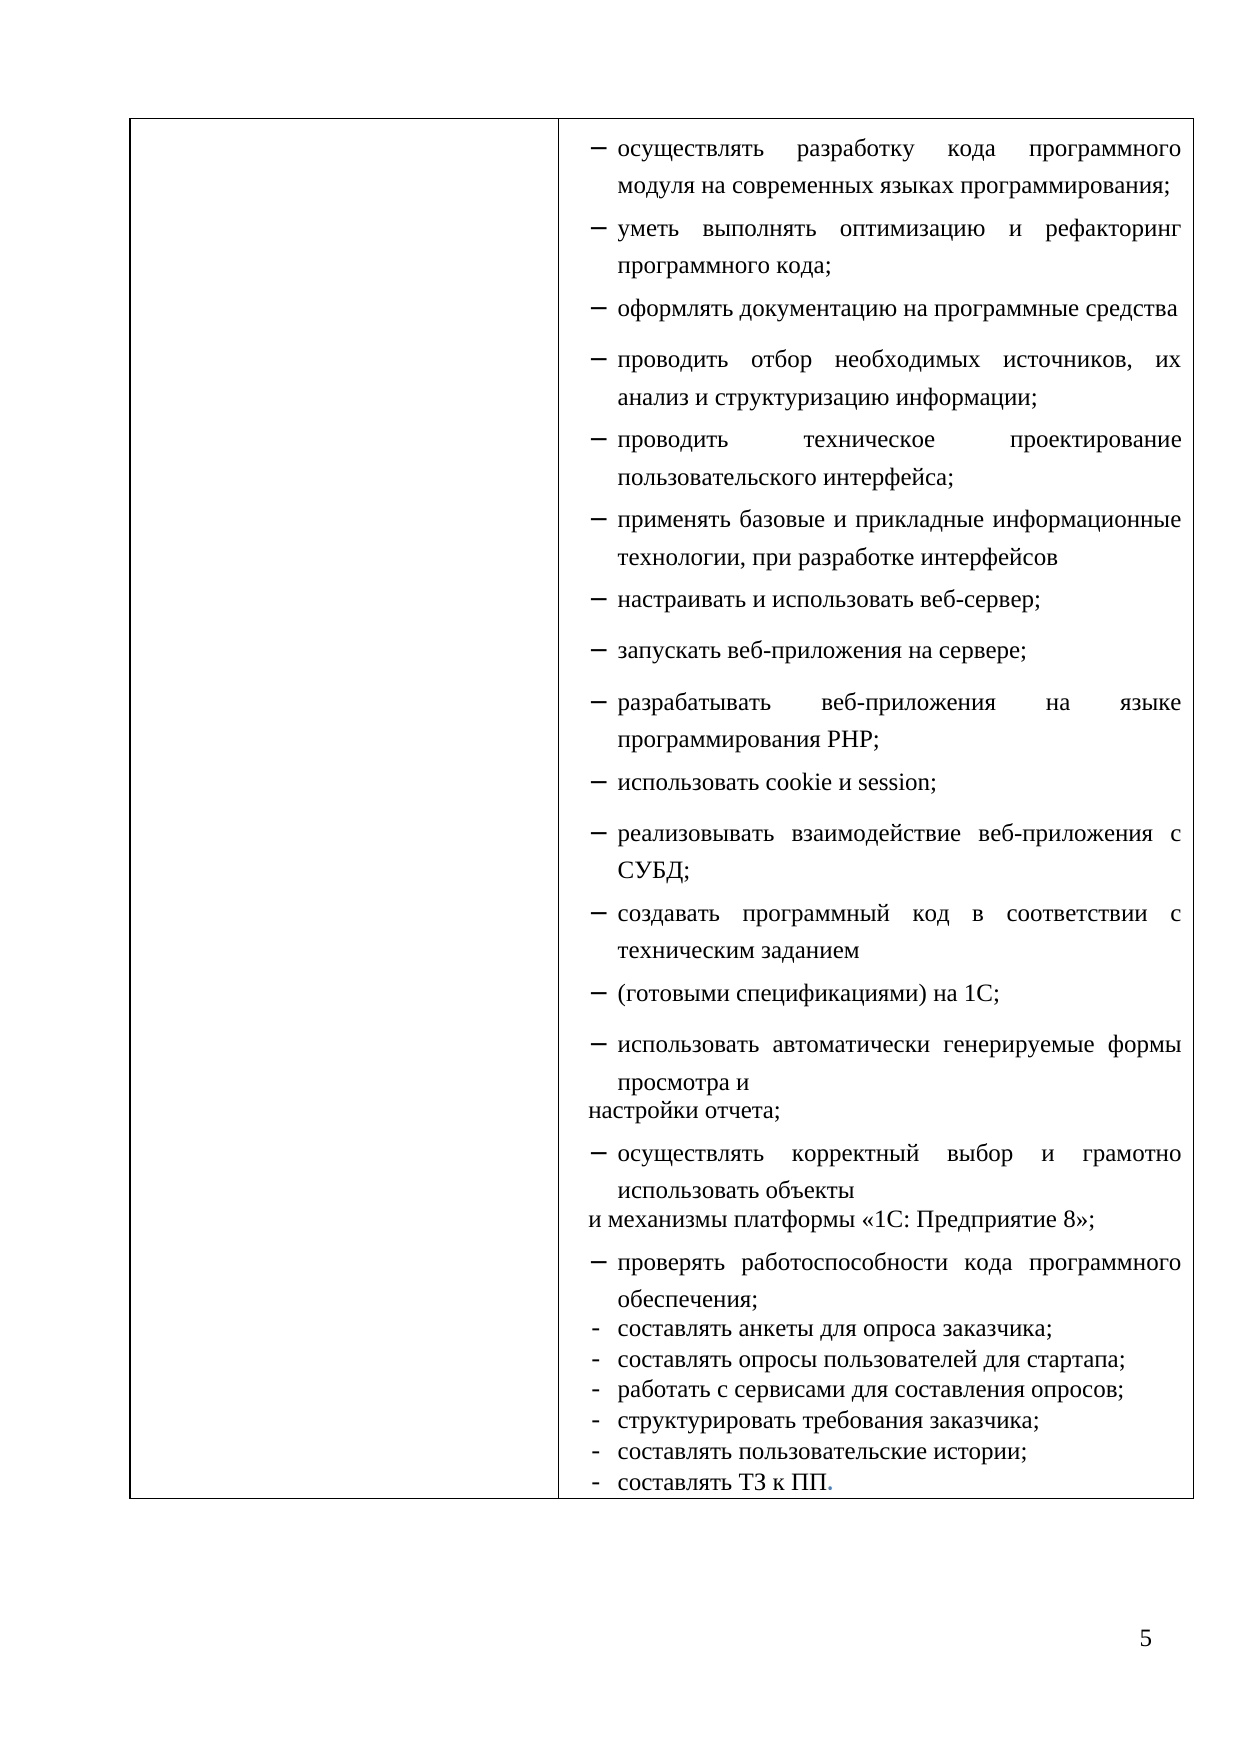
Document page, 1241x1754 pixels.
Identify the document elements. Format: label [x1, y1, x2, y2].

table_cell [131, 119, 558, 1498]
table_cell [559, 119, 1193, 1498]
